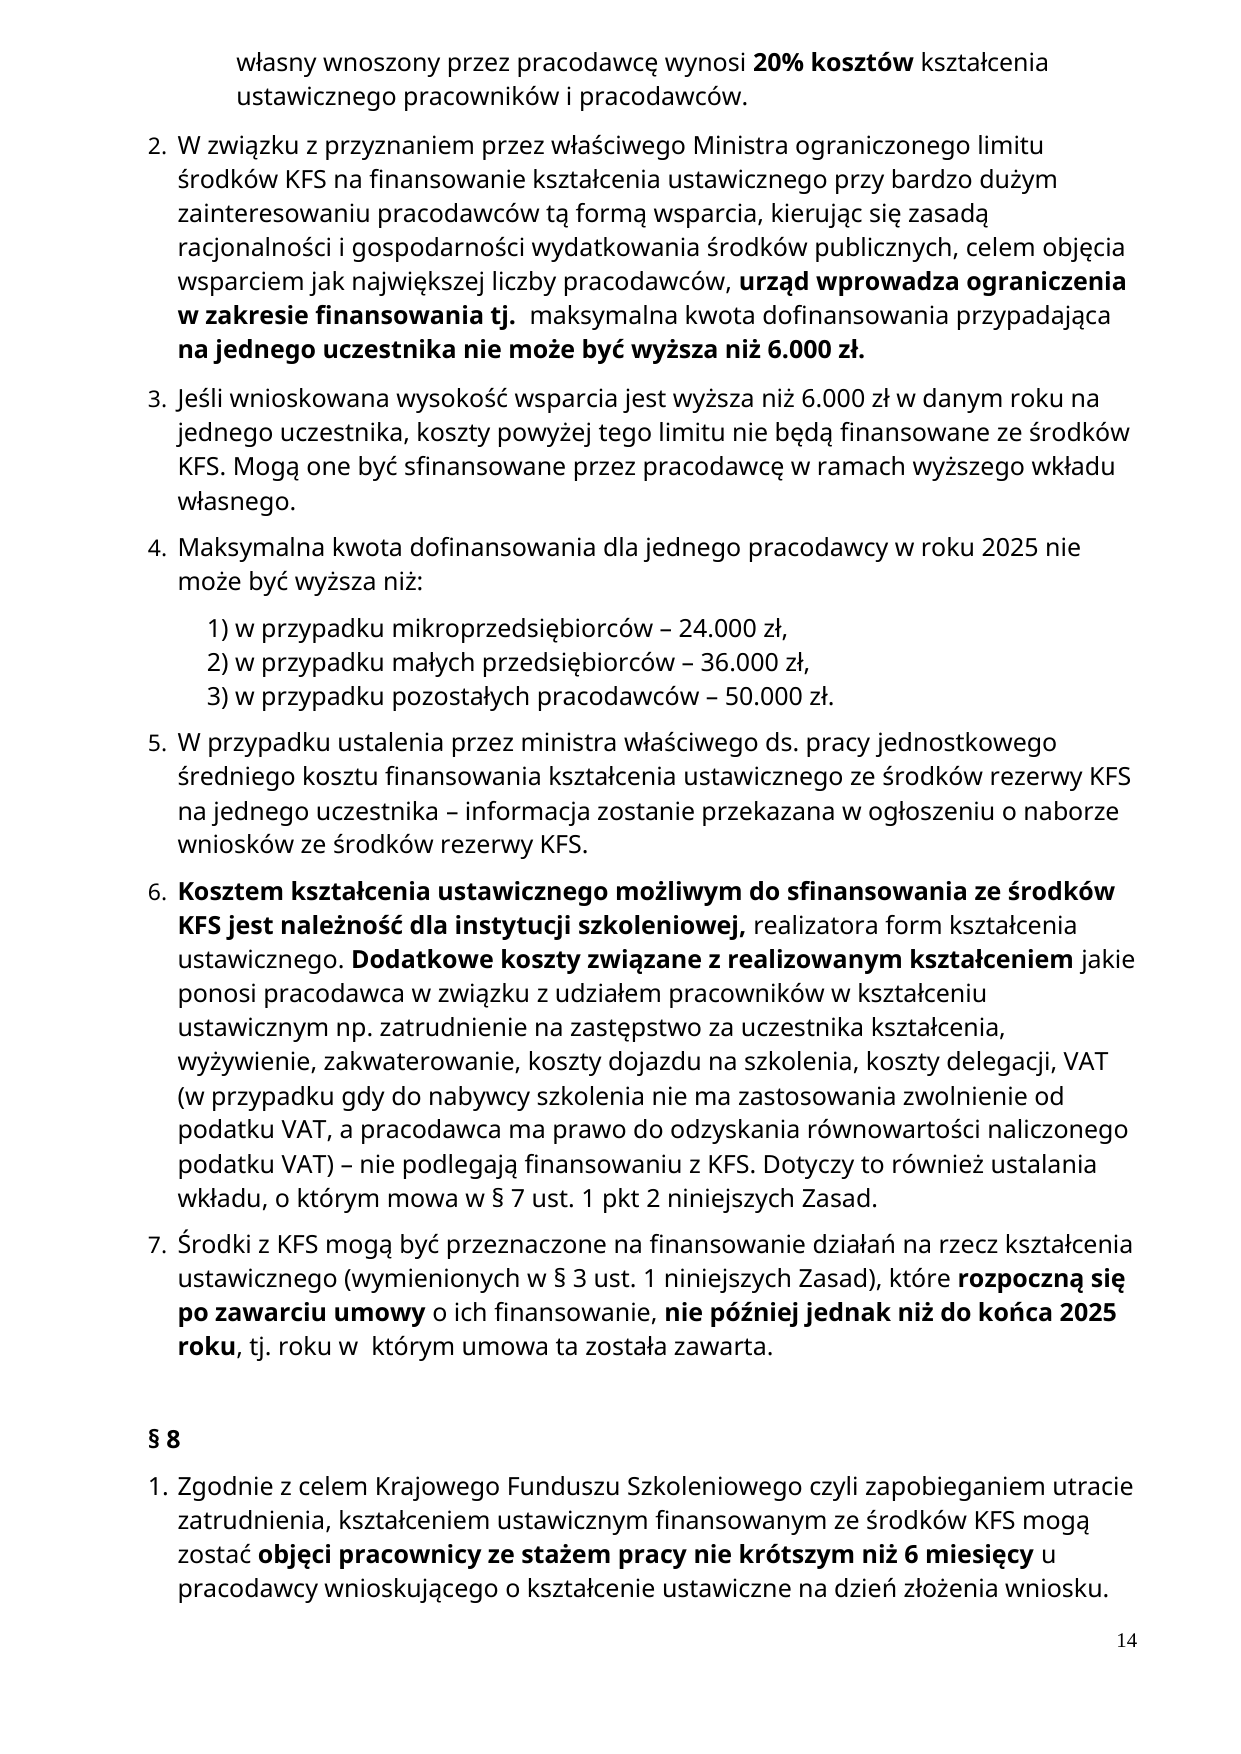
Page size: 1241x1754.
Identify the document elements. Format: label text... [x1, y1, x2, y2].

list Kosztem kształcenia ustawicznego możliwym do sfinansowania ze środków KFS jest należność dla instytucji szkoleniowej, realizatora form kształcenia ustawicznego. Dodatkowe koszty związane z realizowanym kształceniem jakie ponosi pracodawca w związku z udziałem pracowników w kształceniu ustawicznym np. zatrudnienie na zastępstwo za uczestnika kształcenia, wyżywienie, zakwaterowanie, koszty dojazdu na szkolenia, koszty delegacji, VAT (w przypadku gdy do nabywcy szkolenia nie ma zastosowania zwolnienie od podatku VAT, a pracodawca ma prawo do odzyskania równowartości naliczonego podatku VAT) – nie podlegają finansowaniu z KFS. Dotyczy to również ustalania wkładu, o którym mowa w § 7 ust. 1 pkt 2 niniejszych Zasad. [148, 874, 1137, 1214]
text § 8 [148, 1422, 1137, 1456]
list Jeśli wnioskowana wysokość wsparcia jest wyższa niż 6.000 zł w danym roku na jednego uczestnika, koszty powyżej tego limitu nie będą finansowane ze środków KFS. Mogą one być sfinansowane przez pracodawcę w ramach wyższego wkładu własnego. [148, 381, 1137, 517]
list Maksymalna kwota dofinansowania dla jednego pracodawcy w roku 2025 nie może być wyższa niż: [148, 530, 1137, 598]
list 2) w przypadku małych przedsiębiorców – 36.000 zł, [207, 644, 1137, 678]
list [148, 1469, 1137, 1605]
list 1) w przypadku mikroprzedsiębiorców – 24.000 zł, [207, 610, 1137, 644]
list 3) w przypadku pozostałych pracodawców – 50.000 zł. [207, 678, 1137, 712]
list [199, 44, 1137, 112]
list W przypadku ustalenia przez ministra właściwego ds. pracy jednostkowego średniego kosztu finansowania kształcenia ustawicznego ze środków rezerwy KFS na jednego uczestnika – informacja zostanie przekazana w ogłoszeniu o naborze wniosków ze środków rezerwy KFS. [148, 725, 1137, 861]
list W związku z przyznaniem przez właściwego Ministra ograniczonego limitu środków KFS na finansowanie kształcenia ustawicznego przy bardzo dużym zainteresowaniu pracodawców tą formą wsparcia, kierując się zasadą racjonalności i gospodarności wydatkowania środków publicznych, celem objęcia wsparciem jak największej liczby pracodawców, urząd wprowadza ograniczenia w zakresie finansowania tj. maksymalna kwota dofinansowania przypadająca na jednego uczestnika nie może być wyższa niż 6.000 zł. [148, 127, 1137, 366]
list Środki z KFS mogą być przeznaczone na finansowanie działań na rzecz kształcenia ustawicznego (wymienionych w § 3 ust. 1 niniejszych Zasad), które rozpoczną się po zawarciu umowy o ich finansowanie, nie później jednak niż do końca 2025 roku, tj. roku w którym umowa ta została zawarta. [148, 1227, 1137, 1363]
